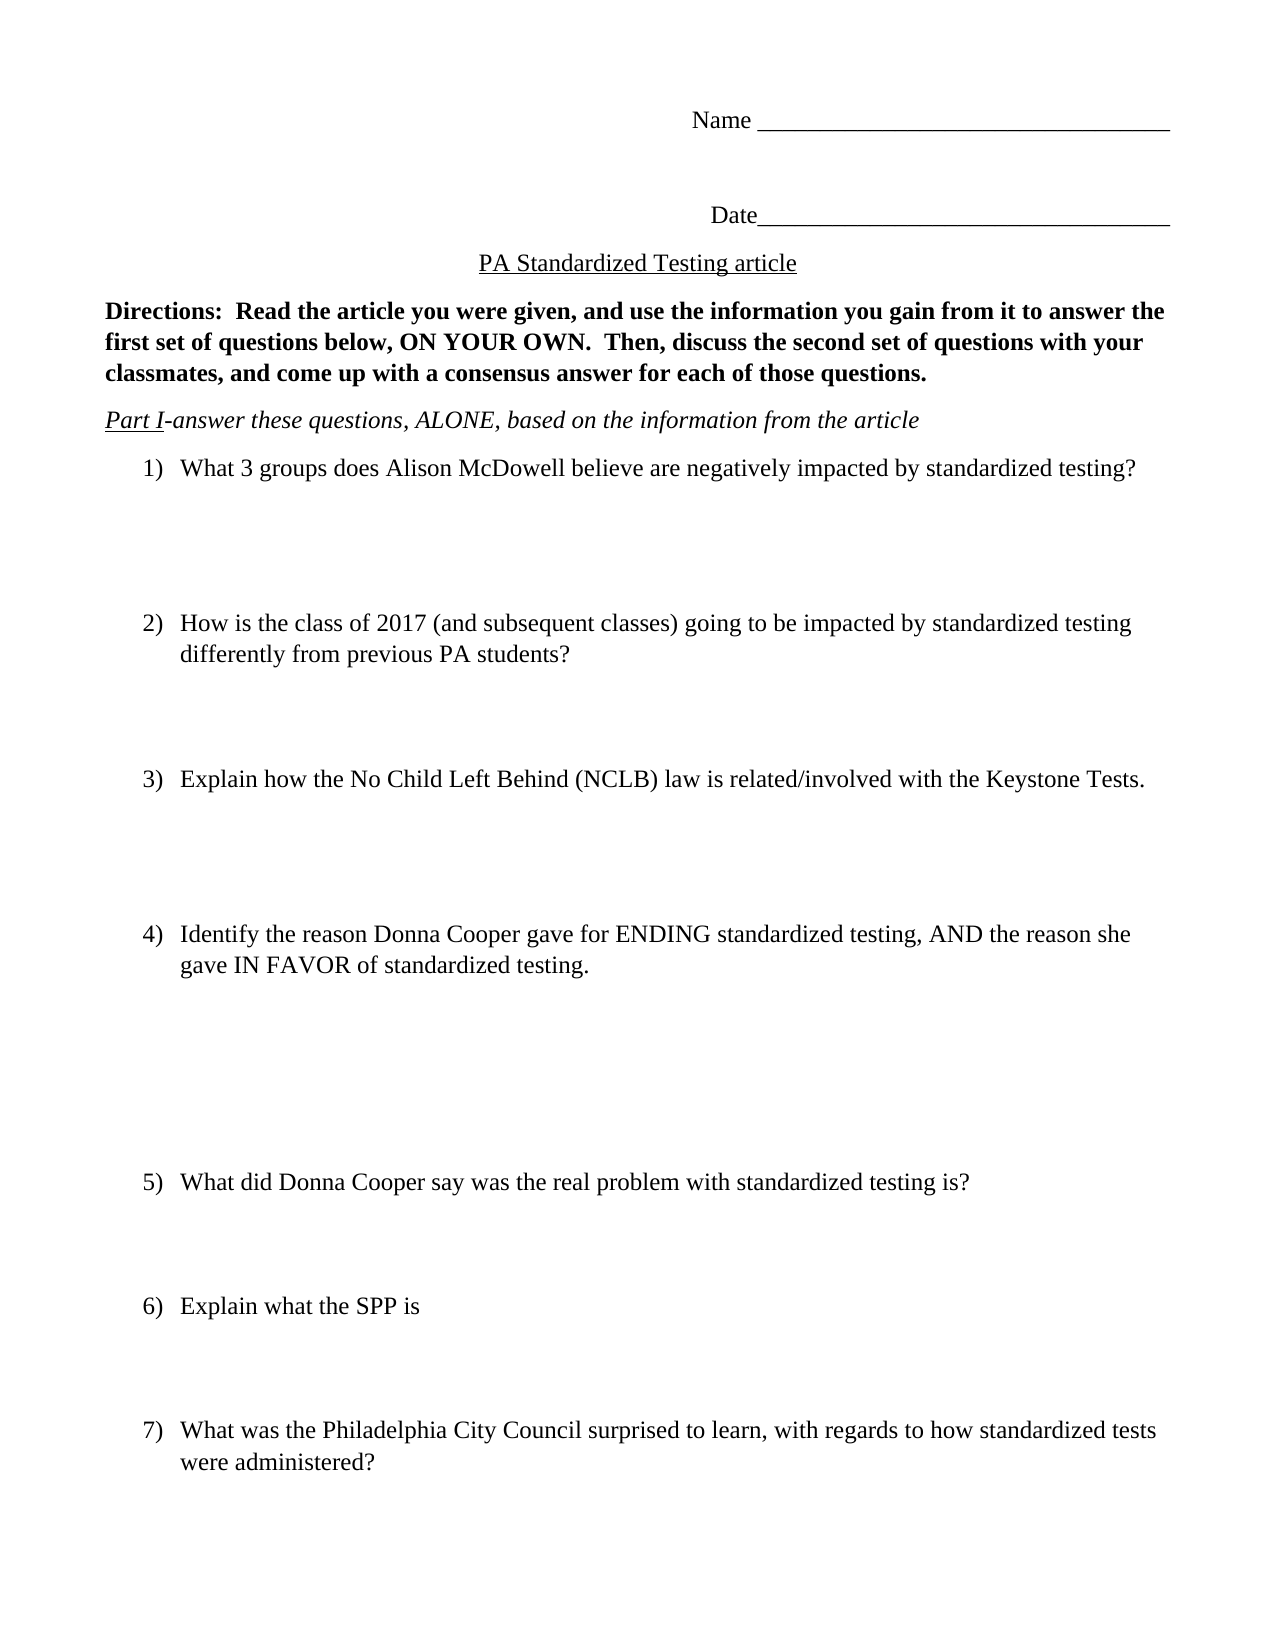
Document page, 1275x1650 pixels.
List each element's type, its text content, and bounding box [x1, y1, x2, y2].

text Name _________________________________ [105, 105, 1170, 134]
list Explain what the SPP is [142, 1291, 1170, 1320]
text Directions: Read the article you were given, and use the information you gain from it to answer the first set of questions below, ON YOUR OWN. Then, discuss the second set of questions with your classmates, and come up with a consensus answer for each of those questions. [105, 296, 1170, 387]
list Identify the reason Donna Cooper gave for ENDING standardized testing, AND the reason she gave IN FAVOR of standardized testing. [142, 919, 1170, 979]
list What did Donna Cooper say was the real problem with standardized testing is? [142, 1167, 1170, 1196]
list What 3 groups does Alison McDowell believe are negatively impacted by standardized testing? [142, 453, 1170, 482]
text Part I-answer these questions, ALONE, based on the information from the article [105, 406, 1170, 434]
list How is the class of 2017 (and subsequent classes) going to be impacted by standardized testing differently from previous PA students? [142, 608, 1170, 668]
text Date_________________________________ [105, 200, 1170, 229]
list What was the Philadelphia City Council surprised to learn, with regards to how standardized tests were administered? [142, 1416, 1170, 1475]
text PA Standardized Testing article [105, 248, 1170, 277]
list Explain how the No Child Left Behind (NCLB) law is related/involved with the Keystone Tests. [142, 764, 1170, 792]
